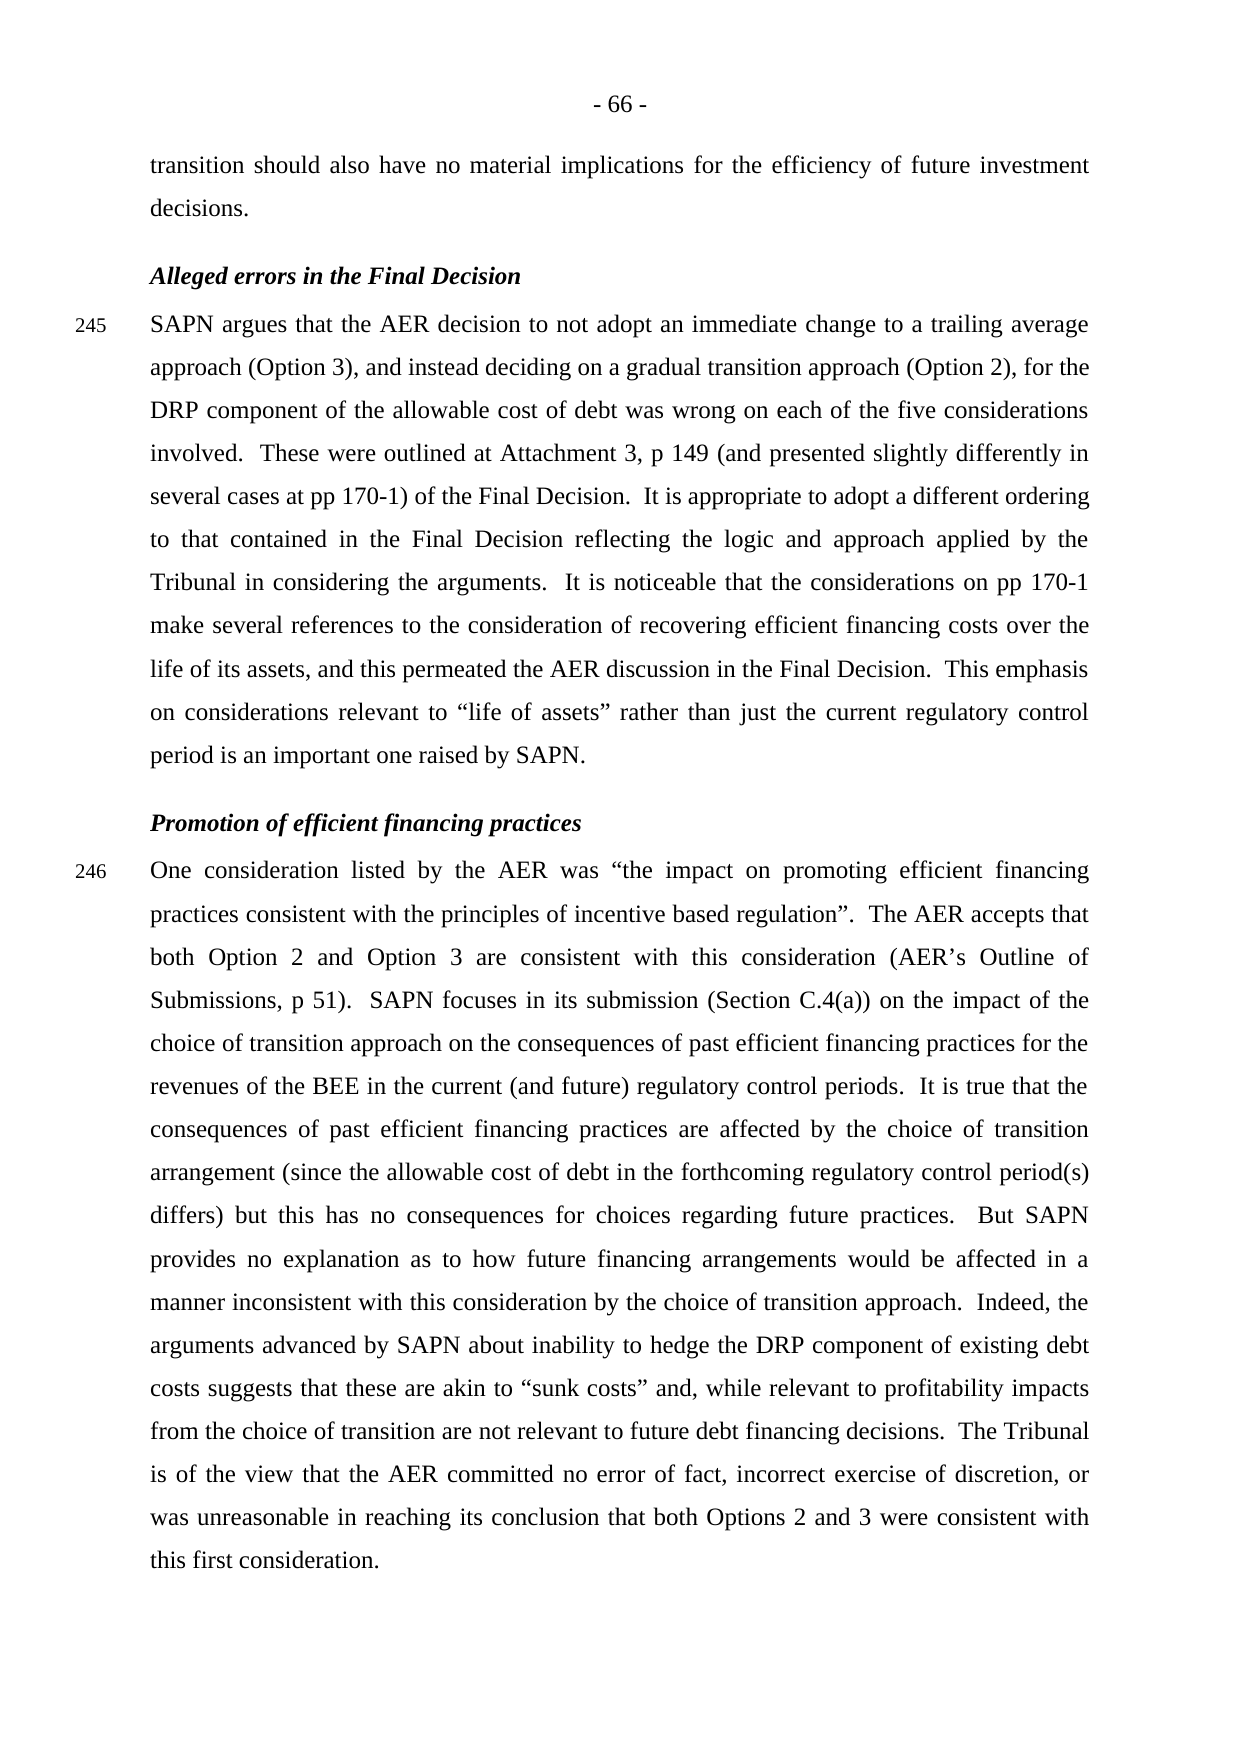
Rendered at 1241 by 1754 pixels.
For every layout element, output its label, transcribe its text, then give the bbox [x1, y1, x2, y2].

subtitle Promotion of efficient financing practices [150, 808, 1090, 837]
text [75, 150, 1090, 222]
text SAPN argues that the AER decision to not adopt an immediate change to a trailing average approach (Option 3), and instead deciding on a gradual transition approach (Option 2), for the DRP component of the allowable cost of debt was wrong on each of the five considerations involved. These were outlined at Attachment 3, p 149 (and presented slightly differently in several cases at pp 170-1) of the Final Decision. It is appropriate to adopt a different ordering to that contained in the Final Decision reflecting the logic and approach applied by the Tribunal in considering the arguments. It is noticeable that the considerations on pp 170-1 make several references to the consideration of recovering efficient financing costs over the life of its assets, and this permeated the AER discussion in the Final Decision. This emphasis on considerations relevant to “life of assets” rather than just the current regulatory control period is an important one raised by SAPN. [75, 309, 1090, 769]
text One consideration listed by the AER was “the impact on promoting efficient financing practices consistent with the principles of incentive based regulation”. The AER accepts that both Option 2 and Option 3 are consistent with this consideration (AER’s Outline of Submissions, p 51). SAPN focuses in its submission (Section C.4(a)) on the impact of the choice of transition approach on the consequences of past efficient financing practices for the revenues of the BEE in the current (and future) regulatory control periods. It is true that the consequences of past efficient financing practices are affected by the choice of transition arrangement (since the allowable cost of debt in the forthcoming regulatory control period(s) differs) but this has no consequences for choices regarding future practices. But SAPN provides no explanation as to how future financing arrangements would be affected in a manner inconsistent with this consideration by the choice of transition approach. Indeed, the arguments advanced by SAPN about inability to hedge the DRP component of existing debt costs suggests that these are akin to “sunk costs” and, while relevant to profitability impacts from the choice of transition are not relevant to future debt financing decisions. The Tribunal is of the view that the AER committed no error of fact, incorrect exercise of discretion, or was unreasonable in reaching its conclusion that both Options 2 and 3 were consistent with this first consideration. [75, 856, 1090, 1574]
subtitle Alleged errors in the Final Decision [150, 261, 1090, 290]
